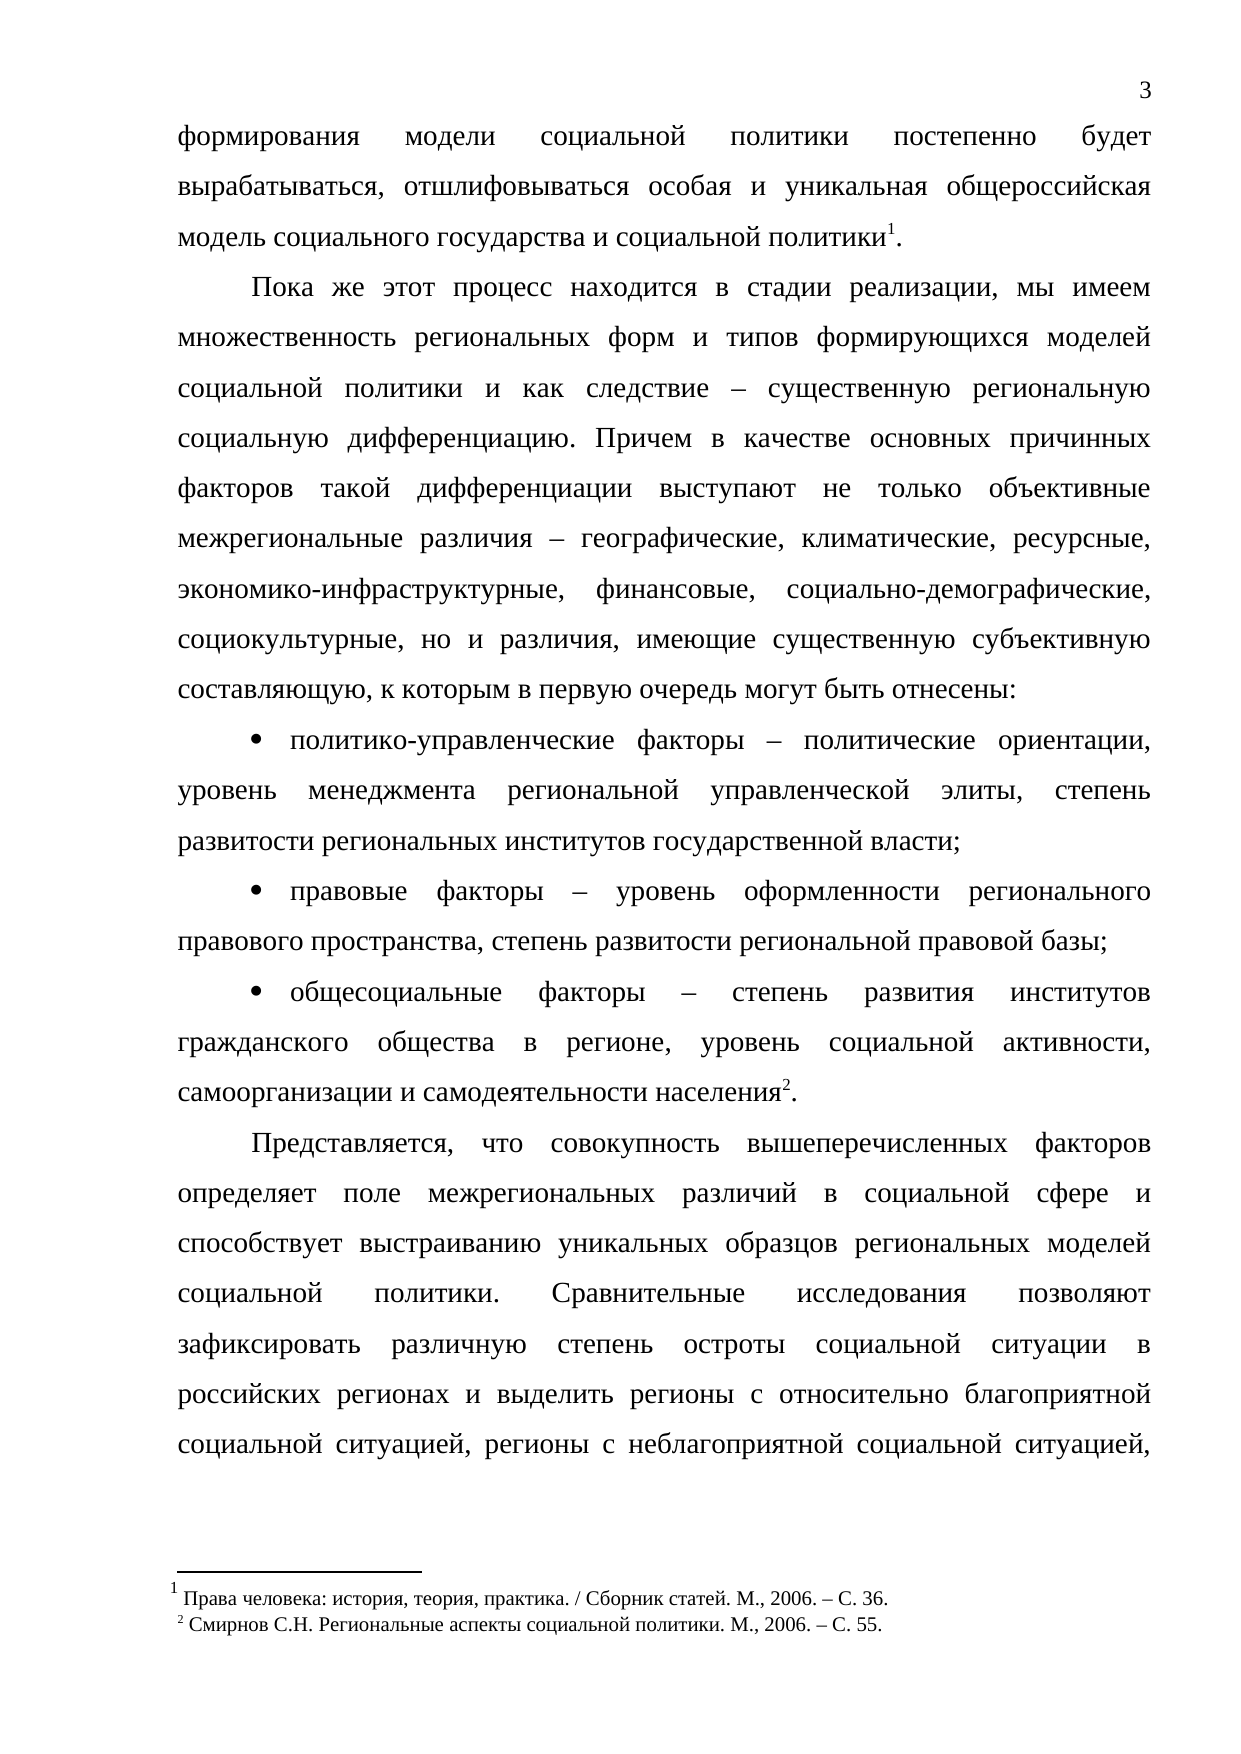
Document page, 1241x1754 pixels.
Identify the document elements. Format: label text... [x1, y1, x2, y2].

list политико-управленческие факторы – политические ориентации, уровень менеджмента региональной управленческой элиты, степень развитости региональных институтов государственной власти; [177, 722, 1152, 856]
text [177, 118, 1152, 252]
list правовые факторы – уровень оформленности регионального правового пространства, степень развитости региональной правовой базы; [177, 873, 1152, 957]
list общесоциальные факторы – степень развития институтов гражданского общества в регионе, уровень социальной активности, самоорганизации и самодеятельности населения. [177, 974, 1152, 1108]
text Пока же этот процесс находится в стадии реализации, мы имеем множественность региональных форм и типов формирующихся моделей социальной политики и как следствие – существенную региональную социальную дифференциацию. Причем в качестве основных причинных факторов такой дифференциации выступают не только объективные межрегиональные различия – географические, климатические, ресурсные, экономико-инфраструктурные, финансовые, социально-демографические, социокультурные, но и различия, имеющие существенную субъективную составляющую, к которым в первую очередь могут быть отнесены: [177, 269, 1152, 705]
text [177, 1125, 1152, 1460]
